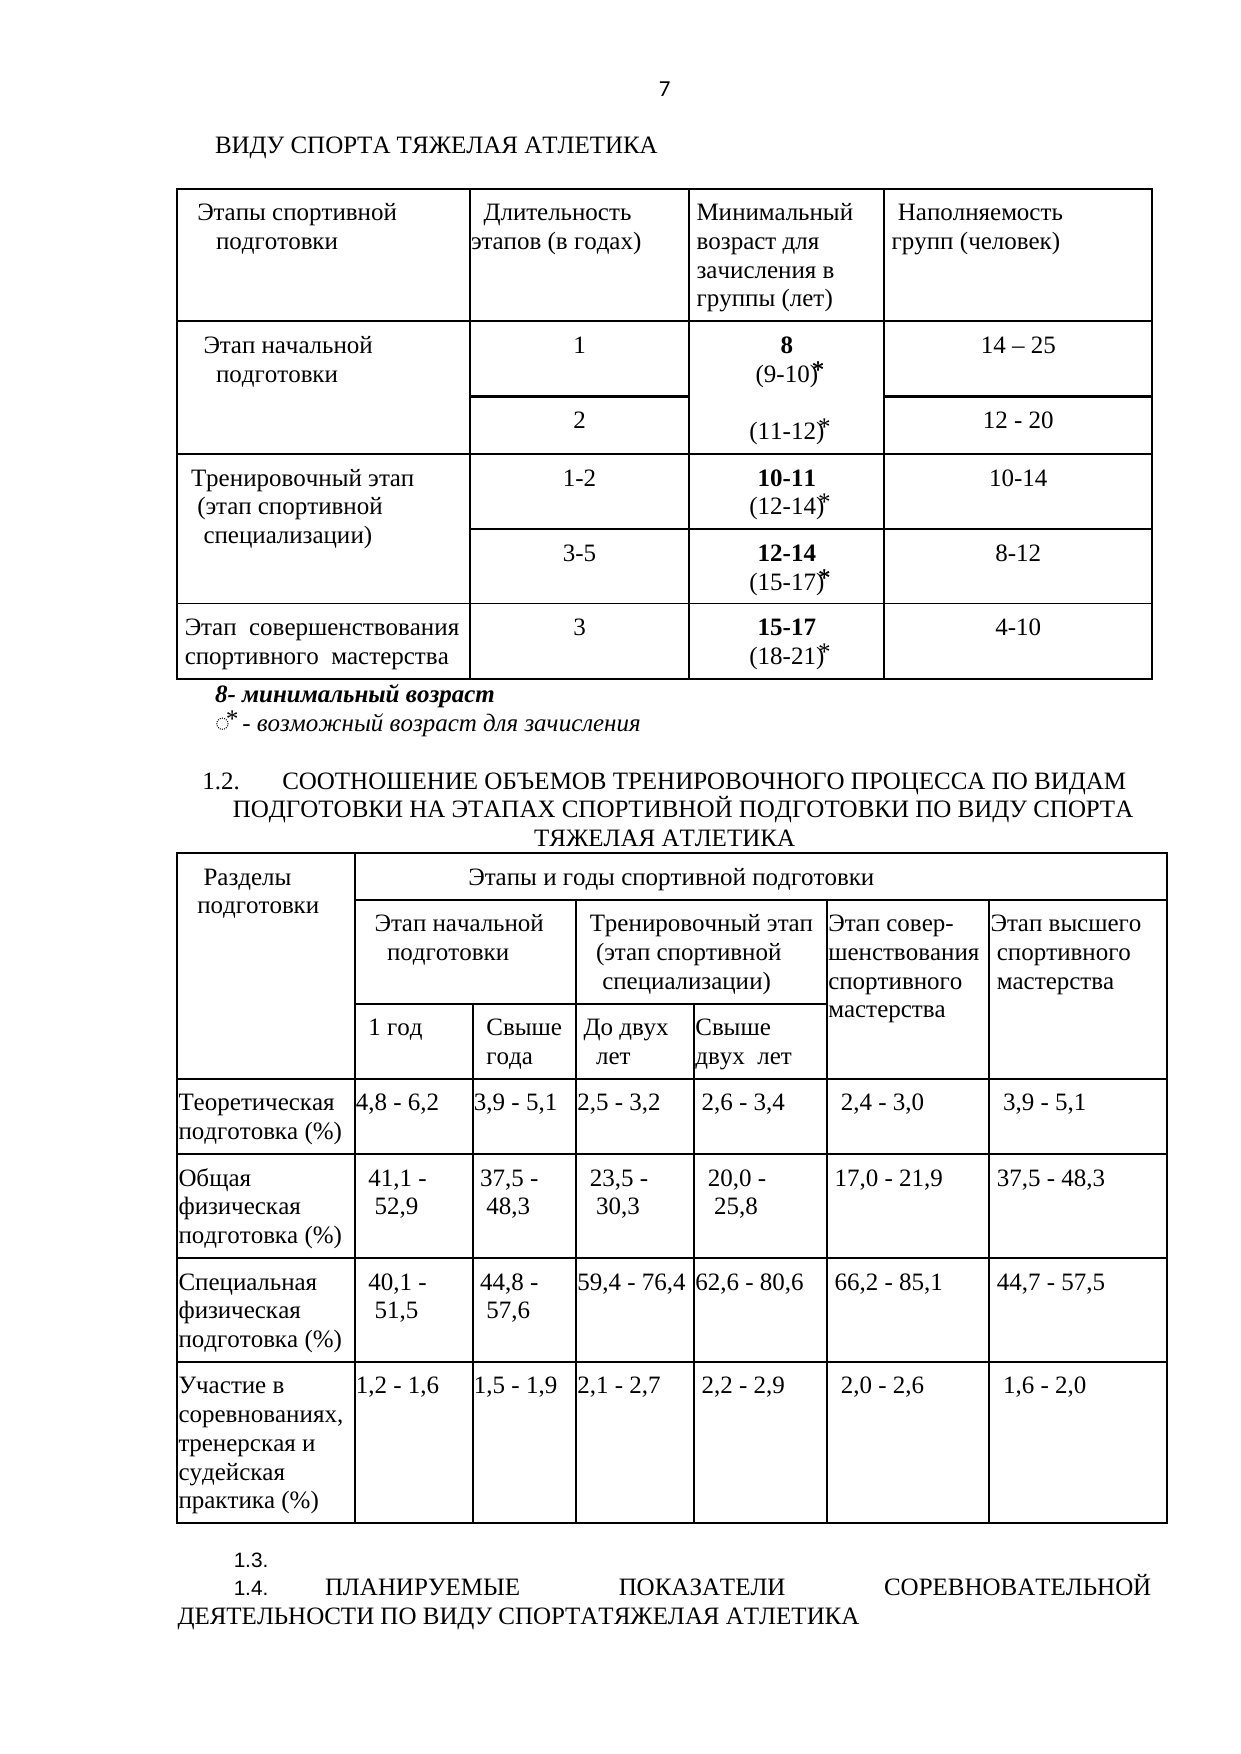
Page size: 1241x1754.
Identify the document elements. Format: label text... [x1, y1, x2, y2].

table_cell 2,6 - 3,4 [695, 1080, 826, 1153]
text 8- минимальный возраст [215, 680, 1152, 708]
table_cell Этап совершенствования спортивного мастерства [178, 604, 469, 677]
text ⃰ - возможный возраст для зачисления [215, 708, 1152, 737]
table_cell 1,2 - 1,6 [356, 1363, 472, 1522]
table_cell 3,9 - 5,1 [990, 1080, 1166, 1153]
table_cell Свыше года [474, 1005, 575, 1078]
table_cell 1-2 [471, 455, 688, 528]
table_cell 12 - 20 [885, 398, 1151, 453]
table_cell 10-14 [885, 455, 1151, 528]
table_cell 17,0 - 21,9 [828, 1155, 988, 1257]
table_cell 1,5 - 1,9 [474, 1363, 575, 1522]
table_cell 66,2 - 85,1 [828, 1259, 988, 1361]
table_cell 3-5 [471, 530, 688, 603]
table_cell До двух лет [577, 1005, 693, 1078]
list ПЛАНИРУЕМЫЕ ПОКАЗАТЕЛИ СОРЕВНОВАТЕЛЬНОЙ ДЕЯТЕЛЬНОСТИ ПО ВИДУ СПОРТАТЯЖЕЛАЯ АТЛЕТИКА [177, 1572, 1152, 1630]
table_cell 10-11 (12-14)⃰ [690, 455, 883, 528]
table_header Минимальный возраст для зачисления в группы (лет) [690, 190, 883, 320]
table_cell 12-14 (15-17)⃰⃰ [690, 530, 883, 603]
table_cell Свыше двух лет [695, 1005, 826, 1078]
table_header Разделы подготовки [178, 854, 354, 1078]
table_cell 1 год [356, 1005, 472, 1078]
table_cell 2,1 - 2,7 [577, 1363, 693, 1522]
table_cell 41,1 - 52,9 [356, 1155, 472, 1257]
table_cell Этап высшего спортивного мастерства [990, 901, 1166, 1078]
table_cell 37,5 - 48,3 [474, 1155, 575, 1257]
list СООТНОШЕНИЕ ОБЪЕМОВ ТРЕНИРОВОЧНОГО ПРОЦЕССА ПО ВИДАМ ПОДГОТОВКИ НА ЭТАПАХ СПОРТИВНОЙ ПОДГОТОВКИ ПО ВИДУ СПОРТА [177, 766, 1152, 823]
table_header Длительность этапов (в годах) [471, 190, 688, 320]
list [177, 130, 1152, 159]
table_cell 15-17 (18-21)⃰ [690, 604, 883, 677]
table_cell Тренировочный этап (этап спортивной специализации) [577, 901, 826, 1002]
table_cell 2,4 - 3,0 [828, 1080, 988, 1153]
table_cell Специальная физическая подготовка (%) [178, 1259, 354, 1361]
table_cell 40,1 - 51,5 [356, 1259, 472, 1361]
table_cell 23,5 - 30,3 [577, 1155, 693, 1257]
table_header Этапы спортивной подготовки [178, 190, 469, 320]
table_cell 2,5 - 3,2 [577, 1080, 693, 1153]
table_cell 4,8 - 6,2 [356, 1080, 472, 1153]
table_cell 62,6 - 80,6 [695, 1259, 826, 1361]
table_cell 4-10 [885, 604, 1151, 677]
table_cell 3,9 - 5,1 [474, 1080, 575, 1153]
table_cell Этап начальной подготовки [178, 322, 469, 453]
table_header Этапы и годы спортивной подготовки [356, 854, 1166, 898]
table_cell 2 [471, 398, 688, 453]
table_cell 44,7 - 57,5 [990, 1259, 1166, 1361]
table_cell 37,5 - 48,3 [990, 1155, 1166, 1257]
table_cell 8 (9-10)⃰⃰ (11-12)⃰ [690, 322, 883, 453]
table_cell Участие в соревнованиях, тренерская и судейская практика (%) [178, 1363, 354, 1522]
table_cell Этап совер- шенствования спортивного мастерства [828, 901, 988, 1078]
table_cell 1,6 - 2,0 [990, 1363, 1166, 1522]
table_cell 1 [471, 322, 688, 395]
text ТЯЖЕЛАЯ АТЛЕТИКА [177, 823, 1152, 852]
table_cell 59,4 - 76,4 [577, 1259, 693, 1361]
table_cell 2,0 - 2,6 [828, 1363, 988, 1522]
table_cell Этап начальной подготовки [356, 901, 575, 1002]
table_cell Тренировочный этап (этап спортивной специализации) [178, 455, 469, 603]
table_header Наполняемость групп (человек) [885, 190, 1151, 320]
table_cell Общая физическая подготовка (%) [178, 1155, 354, 1257]
table_cell 14 – 25 [885, 322, 1151, 395]
table_cell 2,2 - 2,9 [695, 1363, 826, 1522]
table_cell 44,8 - 57,6 [474, 1259, 575, 1361]
table_cell 8-12 [885, 530, 1151, 603]
table_cell 20,0 - 25,8 [695, 1155, 826, 1257]
table_cell Теоретическая подготовка (%) [178, 1080, 354, 1153]
table_cell 3 [471, 604, 688, 677]
